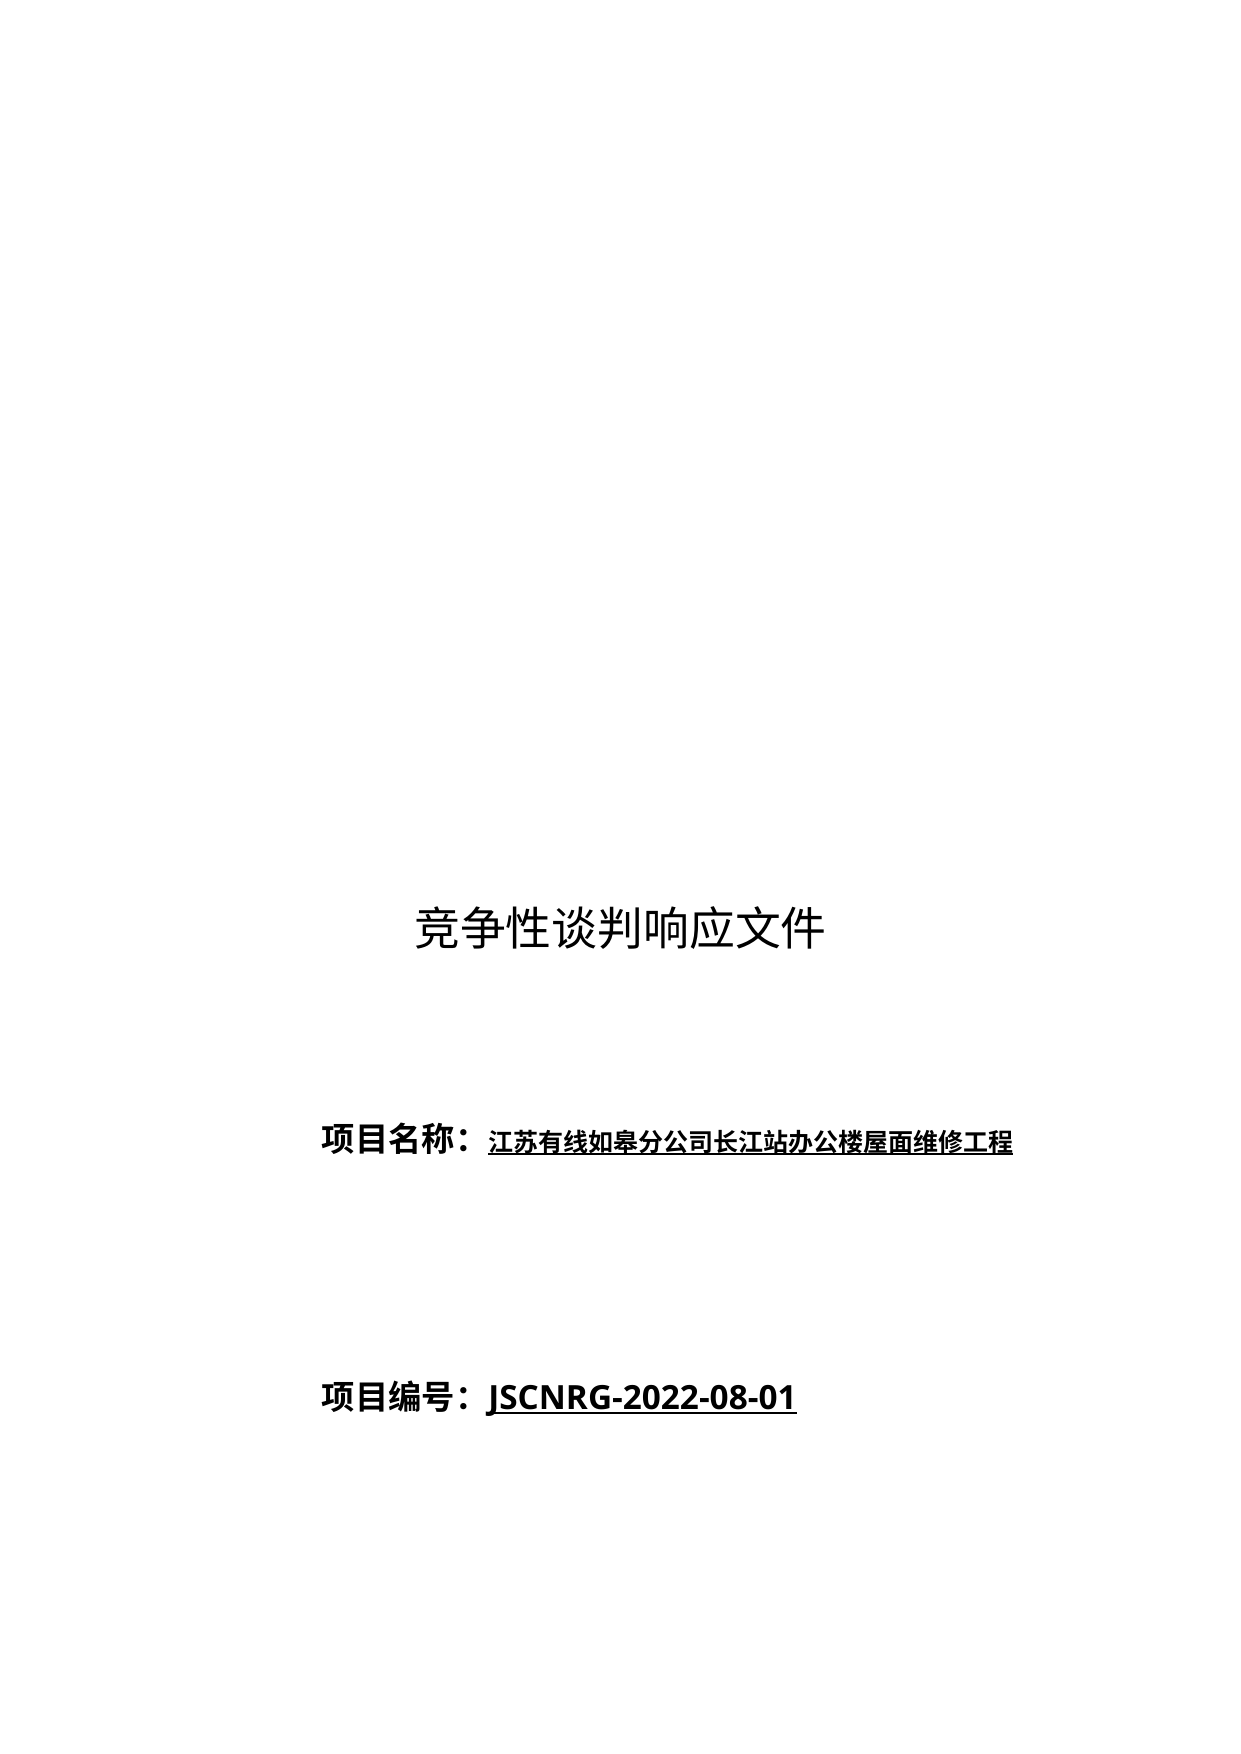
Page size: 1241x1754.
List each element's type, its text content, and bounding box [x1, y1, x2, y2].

text 项目名称：江苏有线如皋分公司长江站办公楼屋面维修工程 [187, 1104, 1053, 1169]
text 项目编号：JSCNRG-2022-08-01 [187, 1362, 1053, 1427]
text 竞争性谈判响应文件 [187, 877, 1053, 974]
